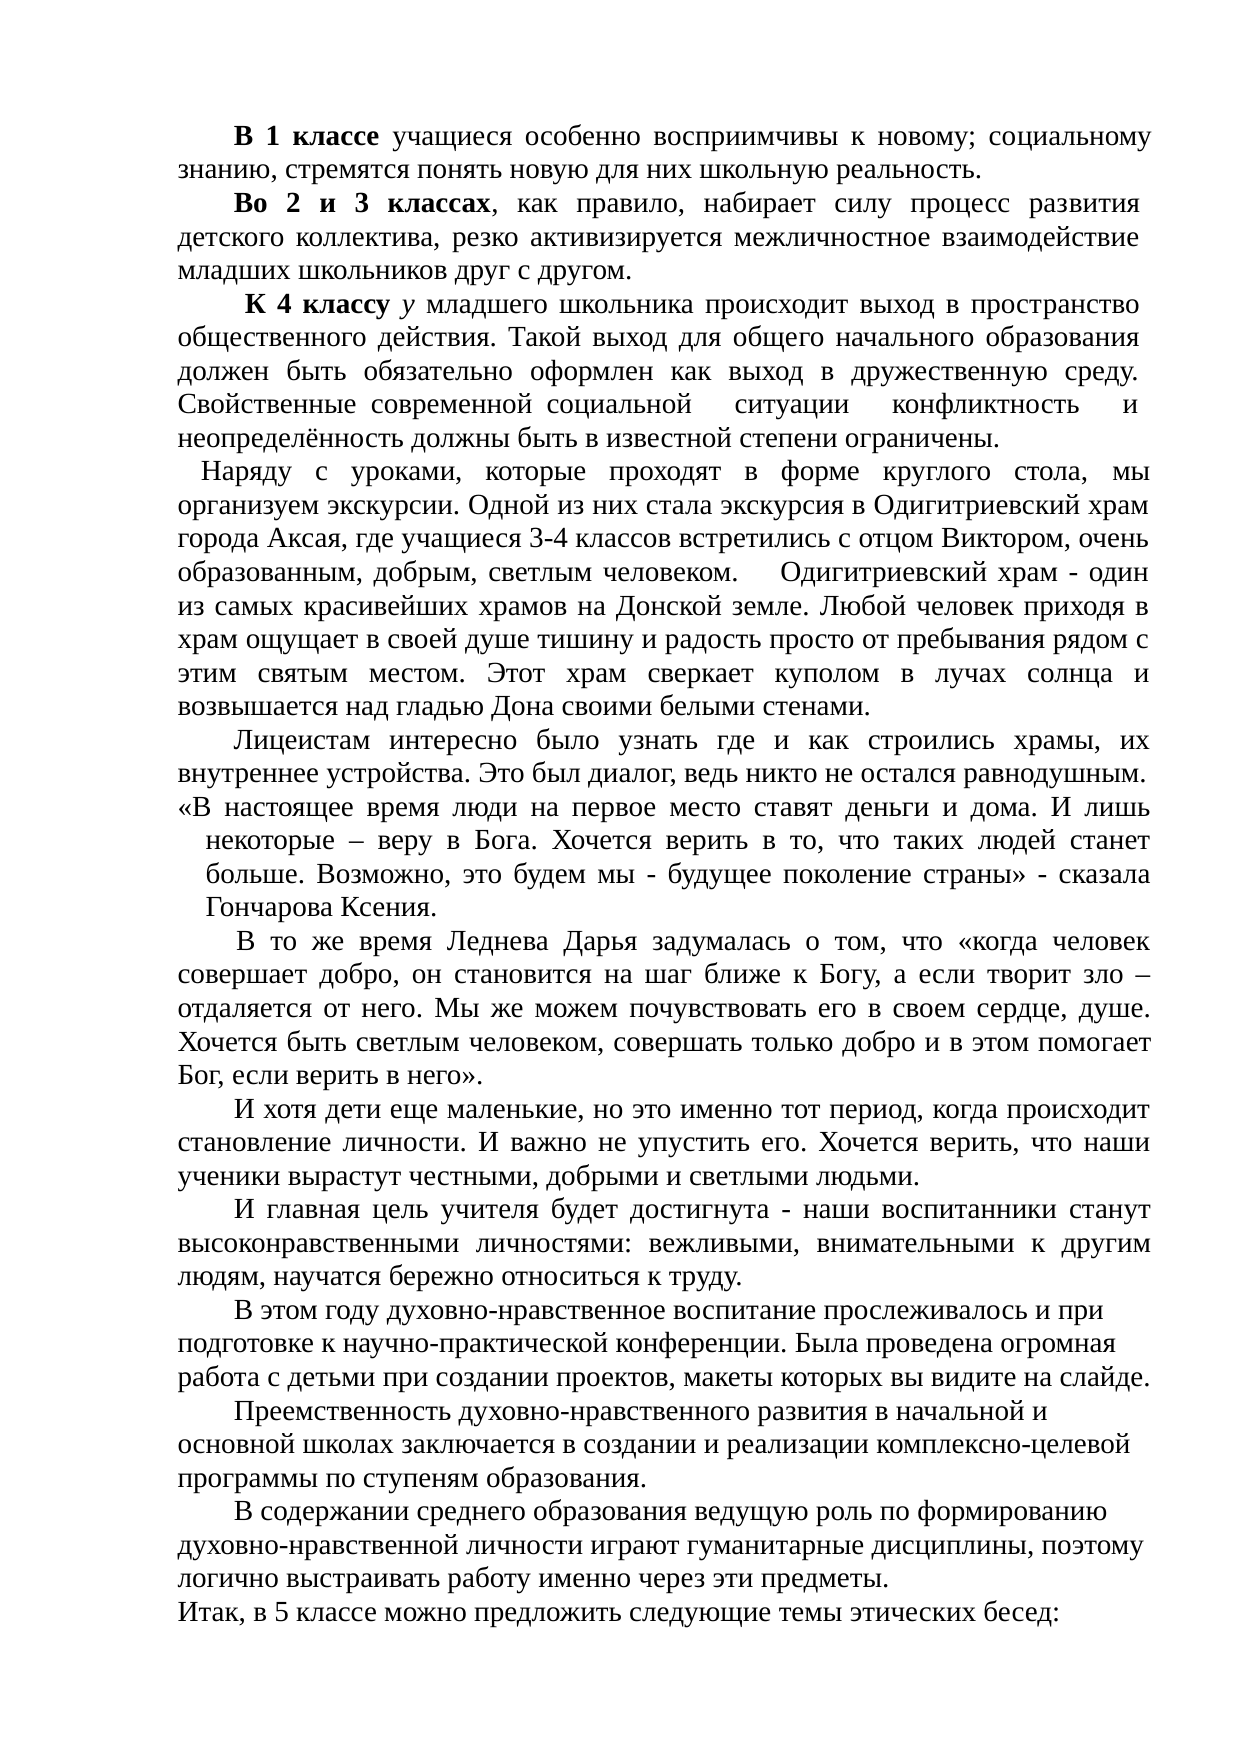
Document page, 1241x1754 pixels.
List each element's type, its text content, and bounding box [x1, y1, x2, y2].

text Итак, в 5 классе можно предложить следующие темы этических бесед: [177, 1594, 1152, 1627]
text В этом году духовно-нравственное воспитание прослеживалось и при подготовке к научно-практической конференции. Была проведена огромная работа с детьми при создании проектов, макеты которых вы видите на слайде. [177, 1292, 1152, 1393]
text Лицеистам интересно было узнать где и как строились храмы, их внутреннее устройства. Это был диалог, ведь никто не остался равнодушным. [177, 722, 1152, 789]
text К 4 классу у младшего школьника происходит выход в пространство общественного действия. Такой выход для общего начального образования должен быть обязательно оформлен как выход в дружественную среду. Свойственные современной социальной ситуации конфликтность и неопределённость должны быть в известной степени ограничены. [177, 286, 1140, 453]
text «В настоящее время люди на первое место ставят деньги и дома. И лишь некоторые – веру в Бога. Хочется верить в то, что таких людей станет больше. Возможно, это будем мы - будущее поколение страны» - сказала Гончарова Ксения. [177, 789, 1152, 923]
text Наряду с уроками, которые проходят в форме круглого стола, мы организуем экскурсии. Одной из них стала экскурсия в Одигитриевский храм города Аксая, где учащиеся 3-4 классов встретились с отцом Виктором, очень образованным, добрым, светлым человеком. Одигитриевский храм - один из самых красивейших храмов на Донской земле. Любой человек приходя в храм ощущает в своей душе тишину и радость просто от пребывания рядом с этим святым местом. Этот храм сверкает куполом в лучах солнца и возвышается над гладью Дона своими белыми стенами. [177, 453, 1150, 722]
text И главная цель учителя будет достигнута - наши воспитанники станут высоконравственными личностями: вежливыми, внимательными к другим людям, научатся бережно относиться к труду. [177, 1191, 1152, 1292]
text Во 2 и 3 классах, как правило, набирает силу процесс развития детского коллектива, резко активизируется межличностное взаимодействие младших школьников друг с другом. [177, 185, 1140, 286]
text Преемственность духовно-нравственного развития в начальной и основной школах заключается в создании и реализации комплексно-целевой программы по ступеням образования. [177, 1393, 1152, 1493]
text И хотя дети еще маленькие, но это именно тот период, когда происходит становление личности. И важно не упустить его. Хочется верить, что наши ученики вырастут честными, добрыми и светлыми людьми. [177, 1091, 1152, 1191]
text В содержании среднего образования ведущую роль по формированию духовно-нравственной личности играют гуманитарные дисциплины, поэтому логично выстраивать работу именно через эти предметы. [177, 1493, 1152, 1594]
text В то же время Леднева Дарья задумалась о том, что «когда человек совершает добро, он становится на шаг ближе к Богу, а если творит зло – отдаляется от него. Мы же можем почувствовать его в своем сердце, душе. Хочется быть светлым человеком, совершать только добро и в этом помогает Бог, если верить в него». [177, 923, 1152, 1091]
text В 1 классе учащиеся особенно восприимчивы к новому; социальному знанию, стремятся понять новую для них школьную реальность. [177, 118, 1152, 185]
